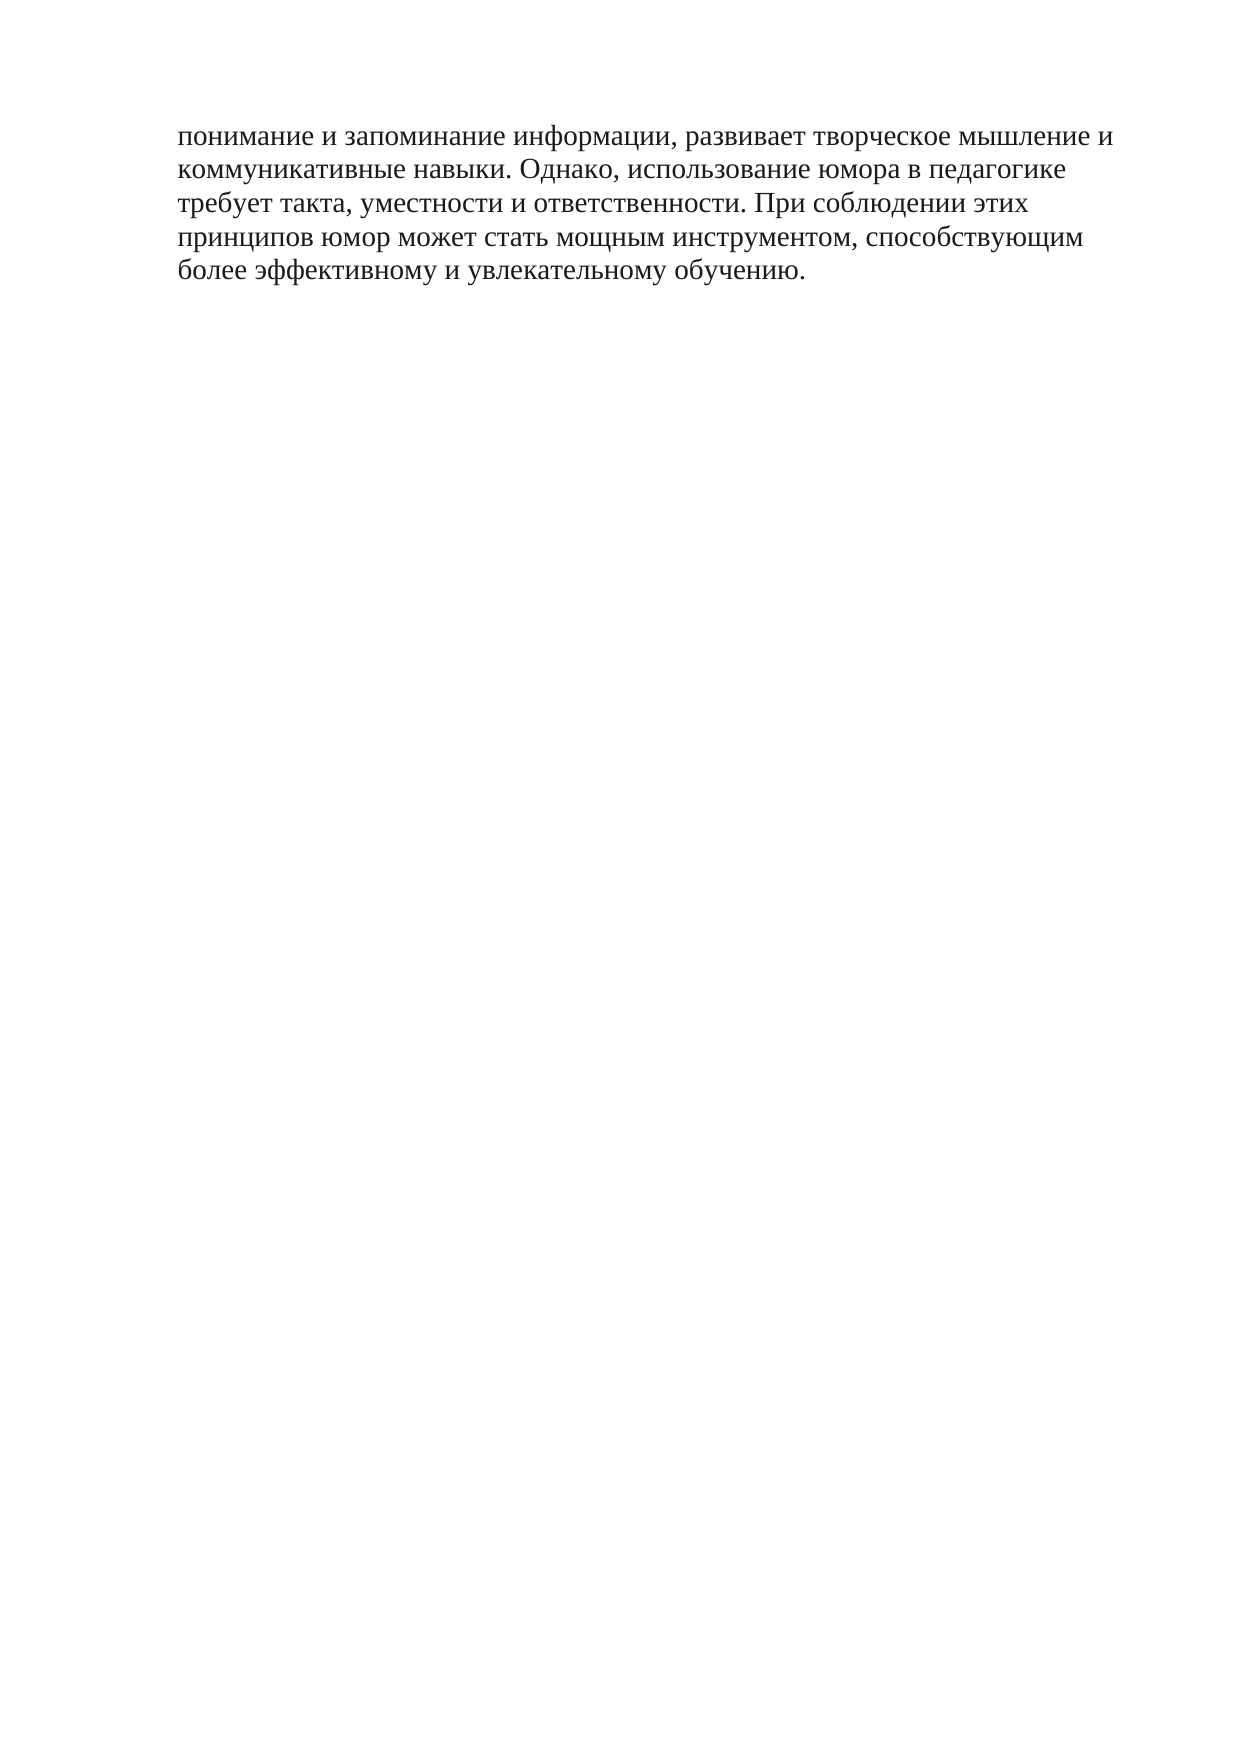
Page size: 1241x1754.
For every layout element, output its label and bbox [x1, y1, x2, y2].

text [177, 118, 1152, 286]
